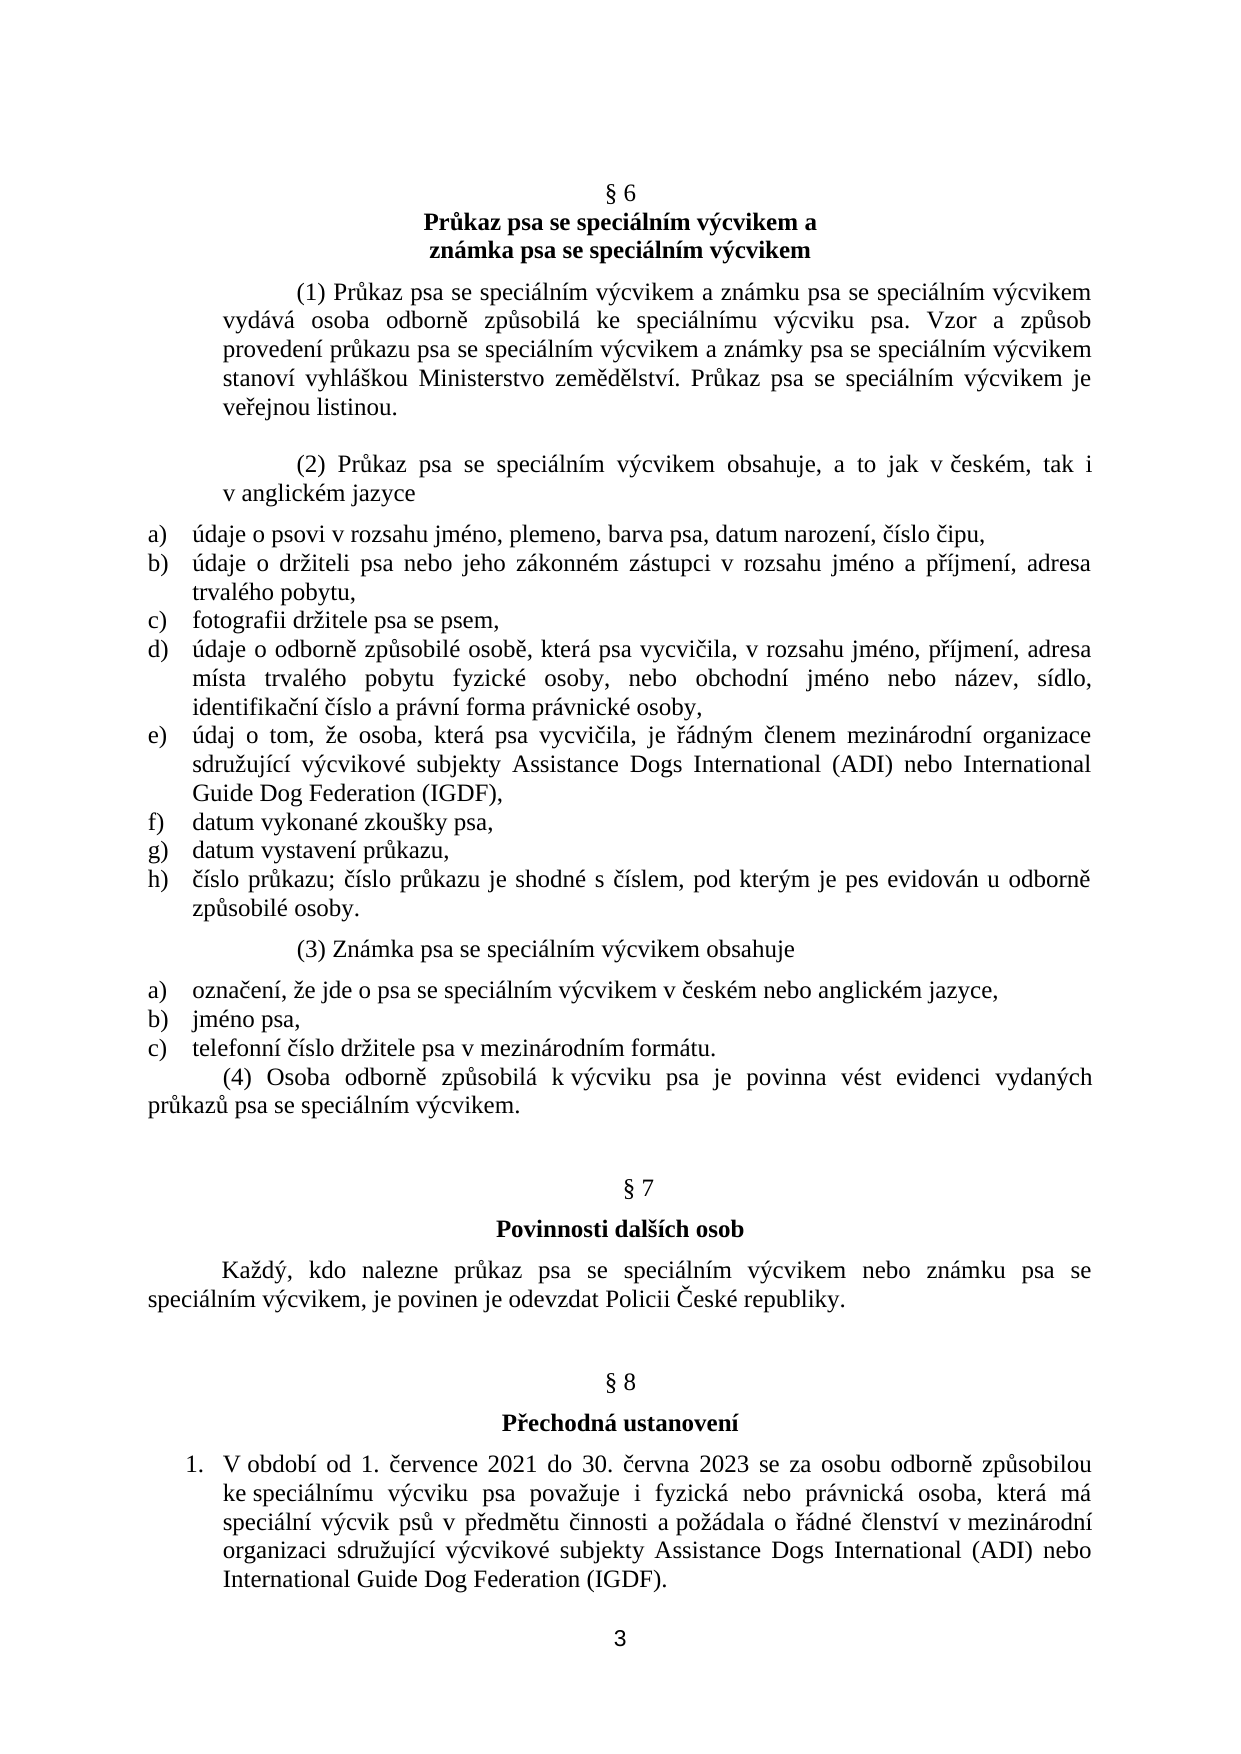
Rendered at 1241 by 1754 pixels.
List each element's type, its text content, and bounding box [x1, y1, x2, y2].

text § 6 [148, 178, 1092, 207]
text (1) Průkaz psa se speciálním výcvikem a známku psa se speciálním výcvikem vydává osoba odborně způsobilá ke speciálnímu výcviku psa. Vzor a způsob provedení průkazu psa se speciálním výcvikem a známky psa se speciálním výcvikem stanoví vyhláškou Ministerstvo zemědělství. Průkaz psa se speciálním výcvikem je veřejnou listinou. [223, 277, 1092, 420]
list fotografii držitele psa se psem, [148, 605, 1092, 634]
list údaje o odborně způsobilé osobě, která psa vycvičila, v rozsahu jméno, příjmení, adresa místa trvalého pobytu fyzické osoby, nebo obchodní jméno nebo název, sídlo, identifikační číslo a právní forma právnické osoby, [148, 634, 1092, 720]
text (2) Průkaz psa se speciálním výcvikem obsahuje, a to jak v českém, tak i v anglickém jazyce [223, 449, 1092, 507]
list údaj o tom, že osoba, která psa vycvičila, je řádným členem mezinárodní organizace sdružující výcvikové subjekty Assistance Dogs International (ADI) nebo International Guide Dog Federation (IGDF), [148, 720, 1092, 807]
text (3) Známka psa se speciálním výcvikem obsahuje [223, 934, 1092, 963]
text § 7 [184, 1173, 1092, 1202]
list údaje o držiteli psa nebo jeho zákonném zástupci v rozsahu jméno a příjmení, adresa trvalého pobytu, [148, 548, 1092, 605]
text Povinnosti dalších osob [148, 1214, 1092, 1243]
list datum vystavení průkazu, [148, 835, 1092, 864]
list V období od 1. července 2021 do 30. června 2023 se za osobu odborně způsobilou ke speciálnímu výcviku psa považuje i fyzická nebo právnická osoba, která má speciální výcvik psů v předmětu činnosti a požádala o řádné členství v mezinárodní organizaci sdružující výcvikové subjekty Assistance Dogs International (ADI) nebo International Guide Dog Federation (IGDF). [185, 1449, 1092, 1593]
text Průkaz psa se speciálním výcvikem a [148, 207, 1092, 235]
text Každý, kdo nalezne průkaz psa se speciálním výcvikem nebo známku psa se speciálním výcvikem, je povinen je odevzdat Policii České republiky. [148, 1255, 1092, 1313]
text Přechodná ustanovení [148, 1408, 1092, 1437]
list telefonní číslo držitele psa v mezinárodním formátu. [148, 1033, 1092, 1062]
list číslo průkazu; číslo průkazu je shodné s číslem, pod kterým je pes evidován u odborně způsobilé osoby. [148, 864, 1092, 922]
text známka psa se speciálním výcvikem [148, 235, 1092, 264]
list jméno psa, [148, 1004, 1092, 1033]
text (4) Osoba odborně způsobilá k výcviku psa je povinna vést evidenci vydaných průkazů psa se speciálním výcvikem. [148, 1062, 1092, 1119]
list označení, že jde o psa se speciálním výcvikem v českém nebo anglickém jazyce, [148, 975, 1092, 1004]
list datum vykonané zkoušky psa, [148, 807, 1092, 835]
list údaje o psovi v rozsahu jméno, plemeno, barva psa, datum narození, číslo čipu, [148, 519, 1092, 548]
text § 8 [148, 1367, 1092, 1395]
